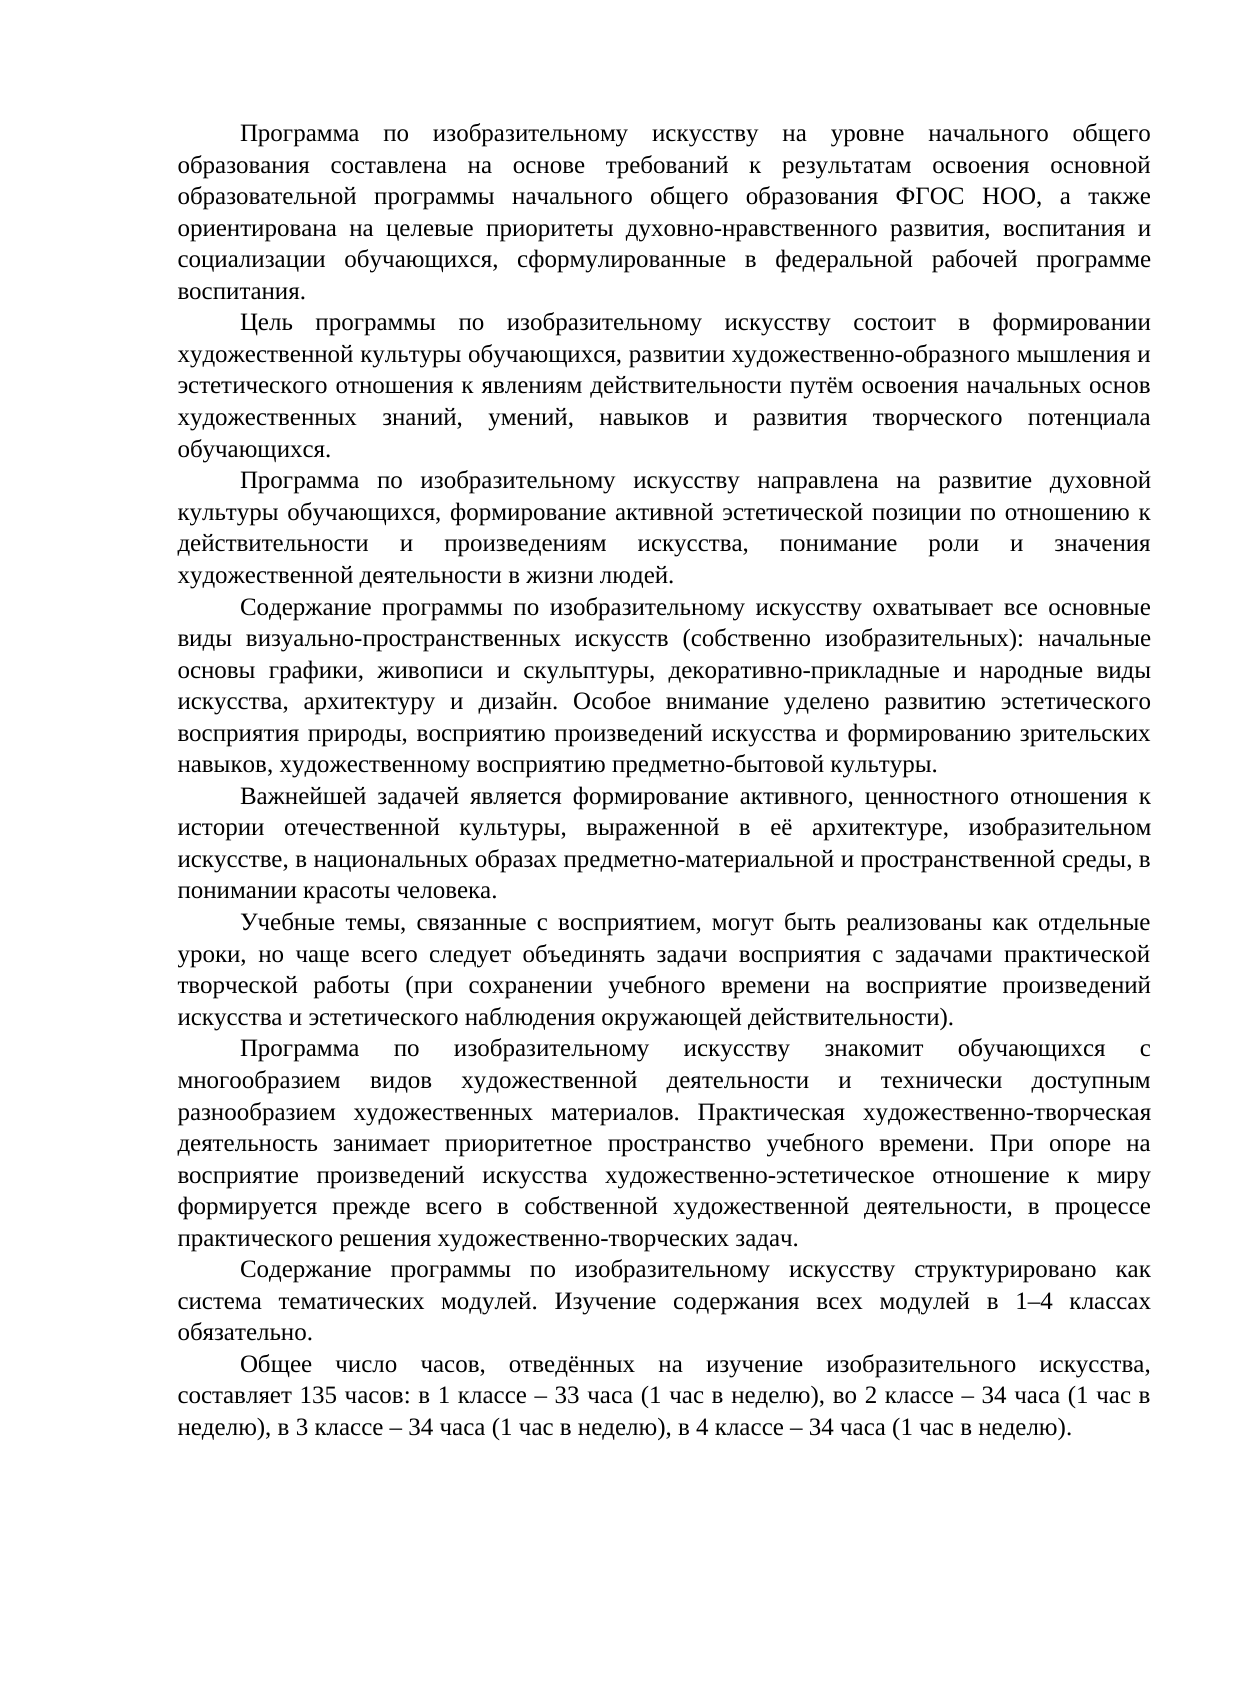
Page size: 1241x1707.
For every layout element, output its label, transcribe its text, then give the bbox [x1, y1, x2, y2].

text Цель программы по изобразительному искусству состоит в формировании художественной культуры обучающихся, развитии художественно-образного мышления и эстетического отношения к явлениям действительности путём освоения начальных основ художественных знаний, умений, навыков и развития творческого потенциала обучающихся. [177, 307, 1152, 462]
text Программа по изобразительному искусству на уровне начального общего образования составлена на основе требований к результатам освоения основной образовательной программы начального общего образования ФГОС НОО, а также ориентирована на целевые приоритеты духовно-нравственного развития, воспитания и социализации обучающихся, сформулированные в федеральной рабочей программе воспитания. [177, 118, 1152, 305]
text Содержание программы по изобразительному искусству охватывает все основные виды визуально-пространственных искусств (собственно изобразительных): начальные основы графики, живописи и скульптуры, декоративно-прикладные и народные виды искусства, архитектуру и дизайн. Особое внимание уделено развитию эстетического восприятия природы, восприятию произведений искусства и формированию зрительских навыков, художественному восприятию предметно-бытовой культуры. [177, 592, 1152, 778]
text Учебные темы, связанные с восприятием, могут быть реализованы как отдельные уроки, но чаще всего следует объединять задачи восприятия с задачами практической творческой работы (при сохранении учебного времени на восприятие произведений искусства и эстетического наблюдения окружающей действительности). [177, 907, 1152, 1031]
text Программа по изобразительному искусству направлена на развитие духовной культуры обучающихся, формирование активной эстетической позиции по отношению к действительности и произведениям искусства, понимание роли и значения художественной деятельности в жизни людей. [177, 465, 1152, 589]
text Важнейшей задачей является формирование активного, ценностного отношения к истории отечественной культуры, выраженной в её архитектуре, изобразительном искусстве, в национальных образах предметно-материальной и пространственной среды, в понимании красоты человека. [177, 781, 1152, 904]
text Программа по изобразительному искусству знакомит обучающихся с многообразием видов художественной деятельности и технически доступным разнообразием художественных материалов. Практическая художественно-творческая деятельность занимает приоритетное пространство учебного времени. При опоре на восприятие произведений искусства художественно-эстетическое отношение к миру формируется прежде всего в собственной художественной деятельности, в процессе практического решения художественно-творческих задач. [177, 1033, 1152, 1252]
text ‌Общее число часов, отведённых на изучение изобразительного искусства, составляет 135 часов: в 1 классе – 33 часа (1 час в неделю), во 2 классе – 34 часа (1 час в неделю), в 3 классе – 34 часа (1 час в неделю), в 4 классе – 34 часа (1 час в неделю).‌‌ [177, 1349, 1152, 1441]
text Содержание программы по изобразительному искусству структурировано как система тематических модулей. Изучение содержания всех модулей в 1–4 классах обязательно. [177, 1254, 1152, 1346]
